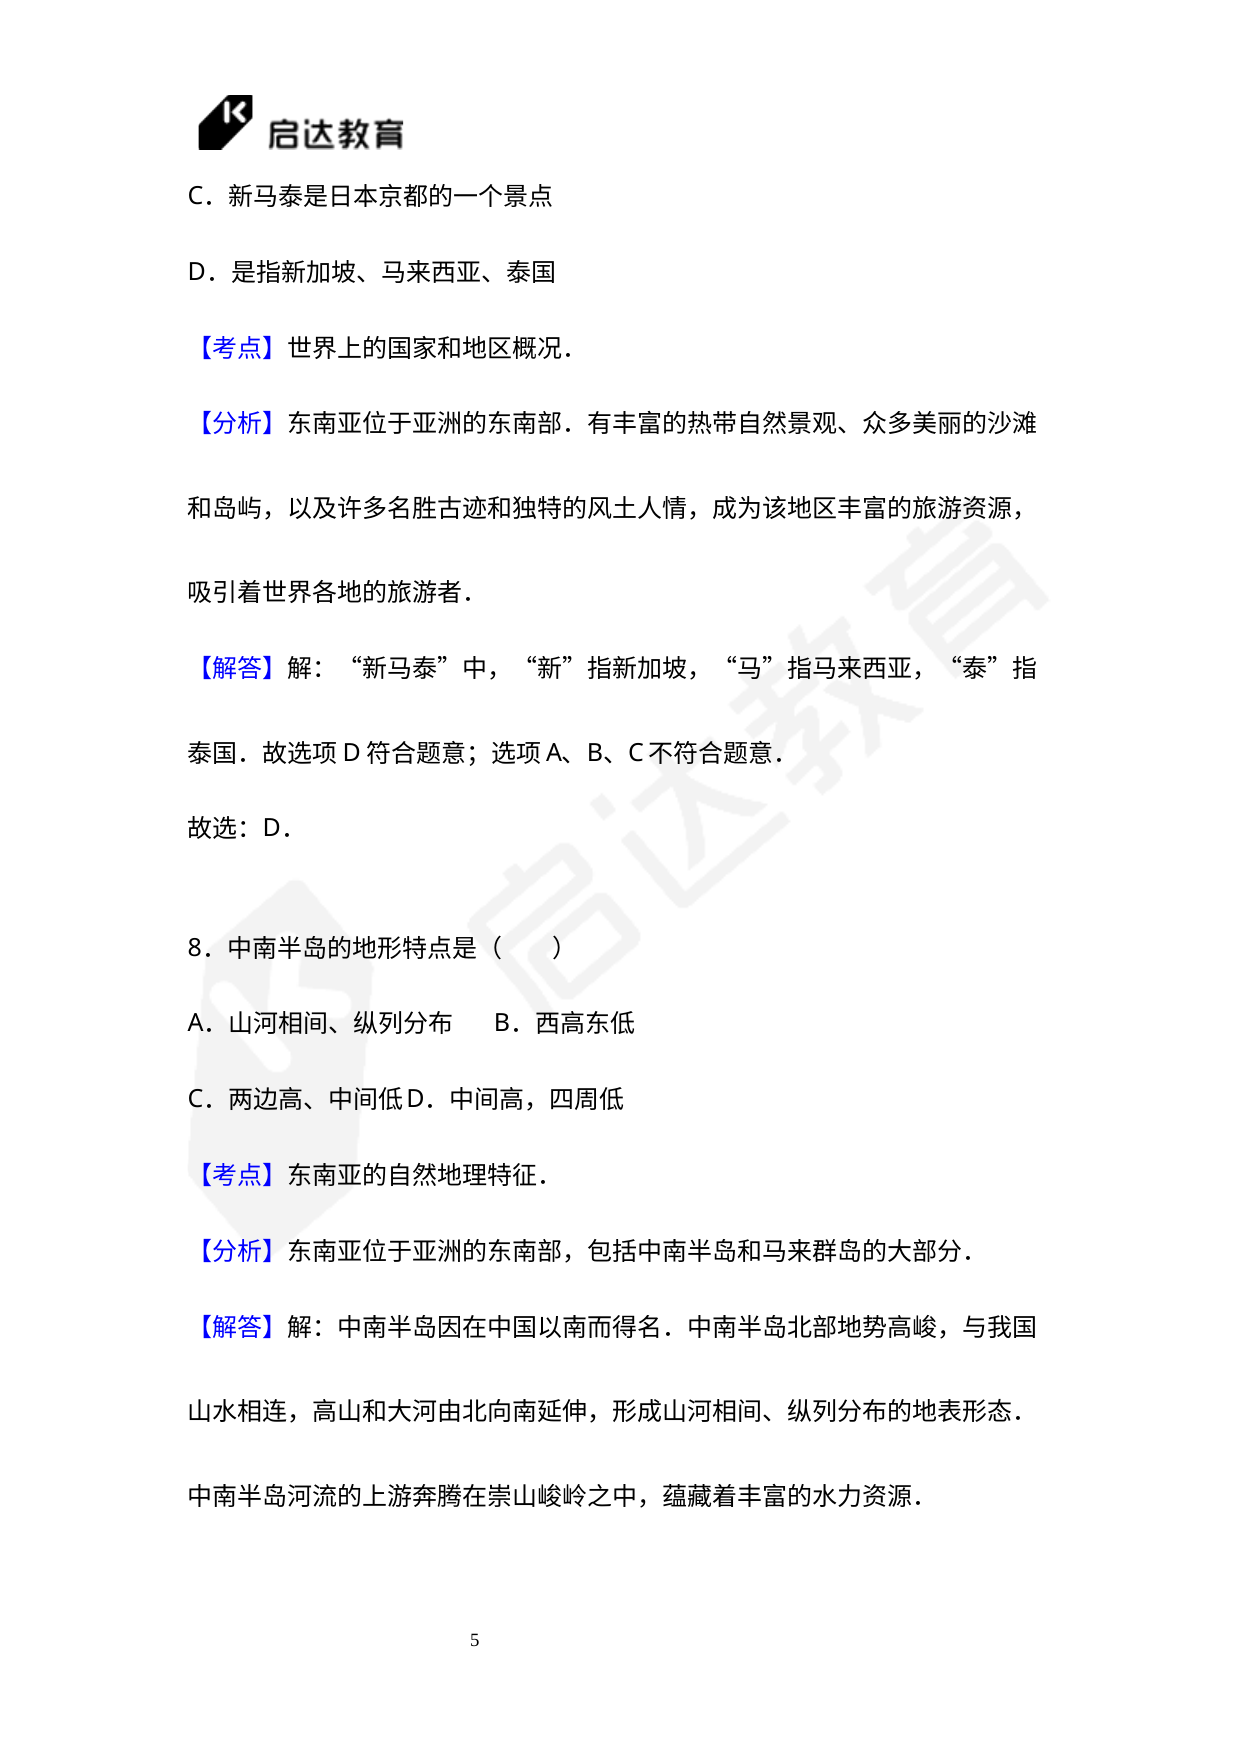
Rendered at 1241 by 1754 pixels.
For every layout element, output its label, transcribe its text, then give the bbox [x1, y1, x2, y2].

text 【解答】解：“新马泰”中，“新”指新加坡，“马”指马来西亚，“泰”指泰国．故选项D符合题意；选项A、B、C不符合题意． [187, 634, 1053, 784]
text 故选：D． [187, 794, 1053, 859]
text A．山河相间、纵列分布 B．西高东低 [187, 989, 1053, 1054]
text C．新马泰是日本京都的一个景点 [187, 162, 1053, 227]
text 【分析】东南亚位于亚洲的东南部．有丰富的热带自然景观、众多美丽的沙滩和岛屿，以及许多名胜古迹和独特的风土人情，成为该地区丰富的旅游资源，吸引着世界各地的旅游者． [187, 389, 1053, 623]
text C．两边高、中间低 D．中间高，四周低 [187, 1065, 1053, 1130]
text 8．中南半岛的地形特点是（ ） [187, 914, 1053, 979]
text 【解答】解：中南半岛因在中国以南而得名．中南半岛北部地势高峻，与我国山水相连，高山和大河由北向南延伸，形成山河相间、纵列分布的地表形态．中南半岛河流的上游奔腾在崇山峻岭之中，蕴藏着丰富的水力资源． [187, 1293, 1053, 1527]
picture [198, 95, 404, 150]
text 【考点】世界上的国家和地区概况． [187, 314, 1053, 379]
text 【分析】东南亚位于亚洲的东南部，包括中南半岛和马来群岛的大部分． [187, 1217, 1053, 1282]
text 【考点】东南亚的自然地理特征． [187, 1141, 1053, 1206]
text D．是指新加坡、马来西亚、泰国 [187, 238, 1053, 303]
